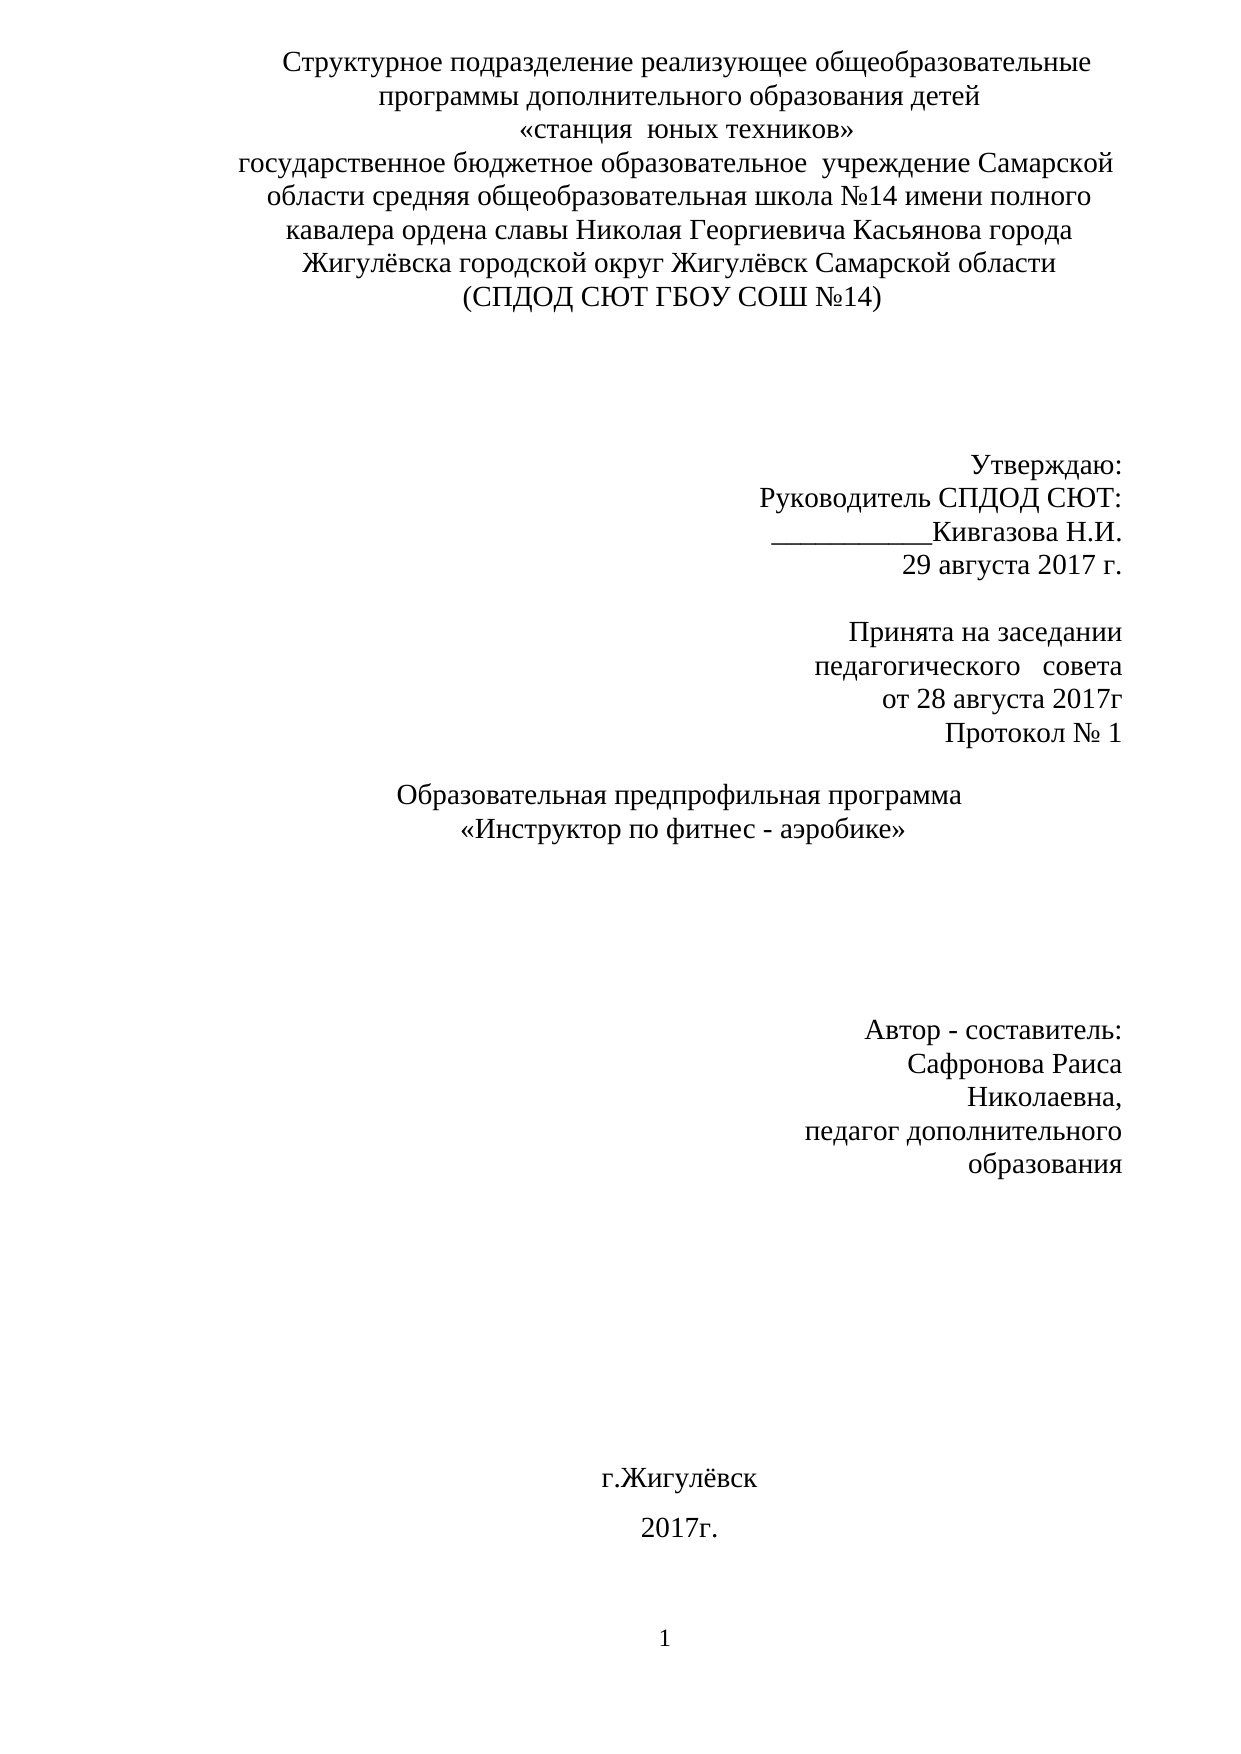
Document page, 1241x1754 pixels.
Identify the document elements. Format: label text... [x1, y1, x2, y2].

text Образовательная предпрофильная программа [236, 777, 1122, 811]
text Автор - составитель: [236, 1012, 1122, 1046]
text образования [236, 1146, 1122, 1180]
text ___________Кивгазова Н.И. [236, 514, 1122, 547]
subtitle Структурное подразделение реализующее общеобразовательные программы дополнительного образования детей [236, 44, 1122, 111]
text «Инструктор по фитнес - аэробике» [236, 811, 1122, 844]
text от 28 августа 2017г [236, 682, 1122, 715]
text педагог дополнительного [236, 1113, 1122, 1146]
text Принята на заседании [236, 614, 1122, 648]
text Утверждаю: [236, 447, 1122, 480]
subtitle (СПДОД СЮТ ГБОУ СОШ №14) [191, 279, 1122, 313]
text Протокол № 1 [236, 715, 1122, 777]
text Сафронова Раиса Николаевна, [236, 1046, 1122, 1113]
text г.Жигулёвск [236, 1460, 1122, 1494]
text Руководитель СПДОД СЮТ: [236, 480, 1122, 514]
text 29 августа 2017 г. [236, 547, 1122, 581]
text 2017г. [236, 1511, 1122, 1544]
subtitle государственное бюджетное образовательное учреждение Самарской области средняя общеобразовательная школа №14 имени полного кавалера ордена славы Николая Георгиевича Касьянова города Жигулёвска городской округ Жигулёвск Самарской области [191, 145, 1122, 279]
text педагогического совета [236, 648, 1122, 682]
subtitle «станция юных техников» [236, 111, 1122, 145]
